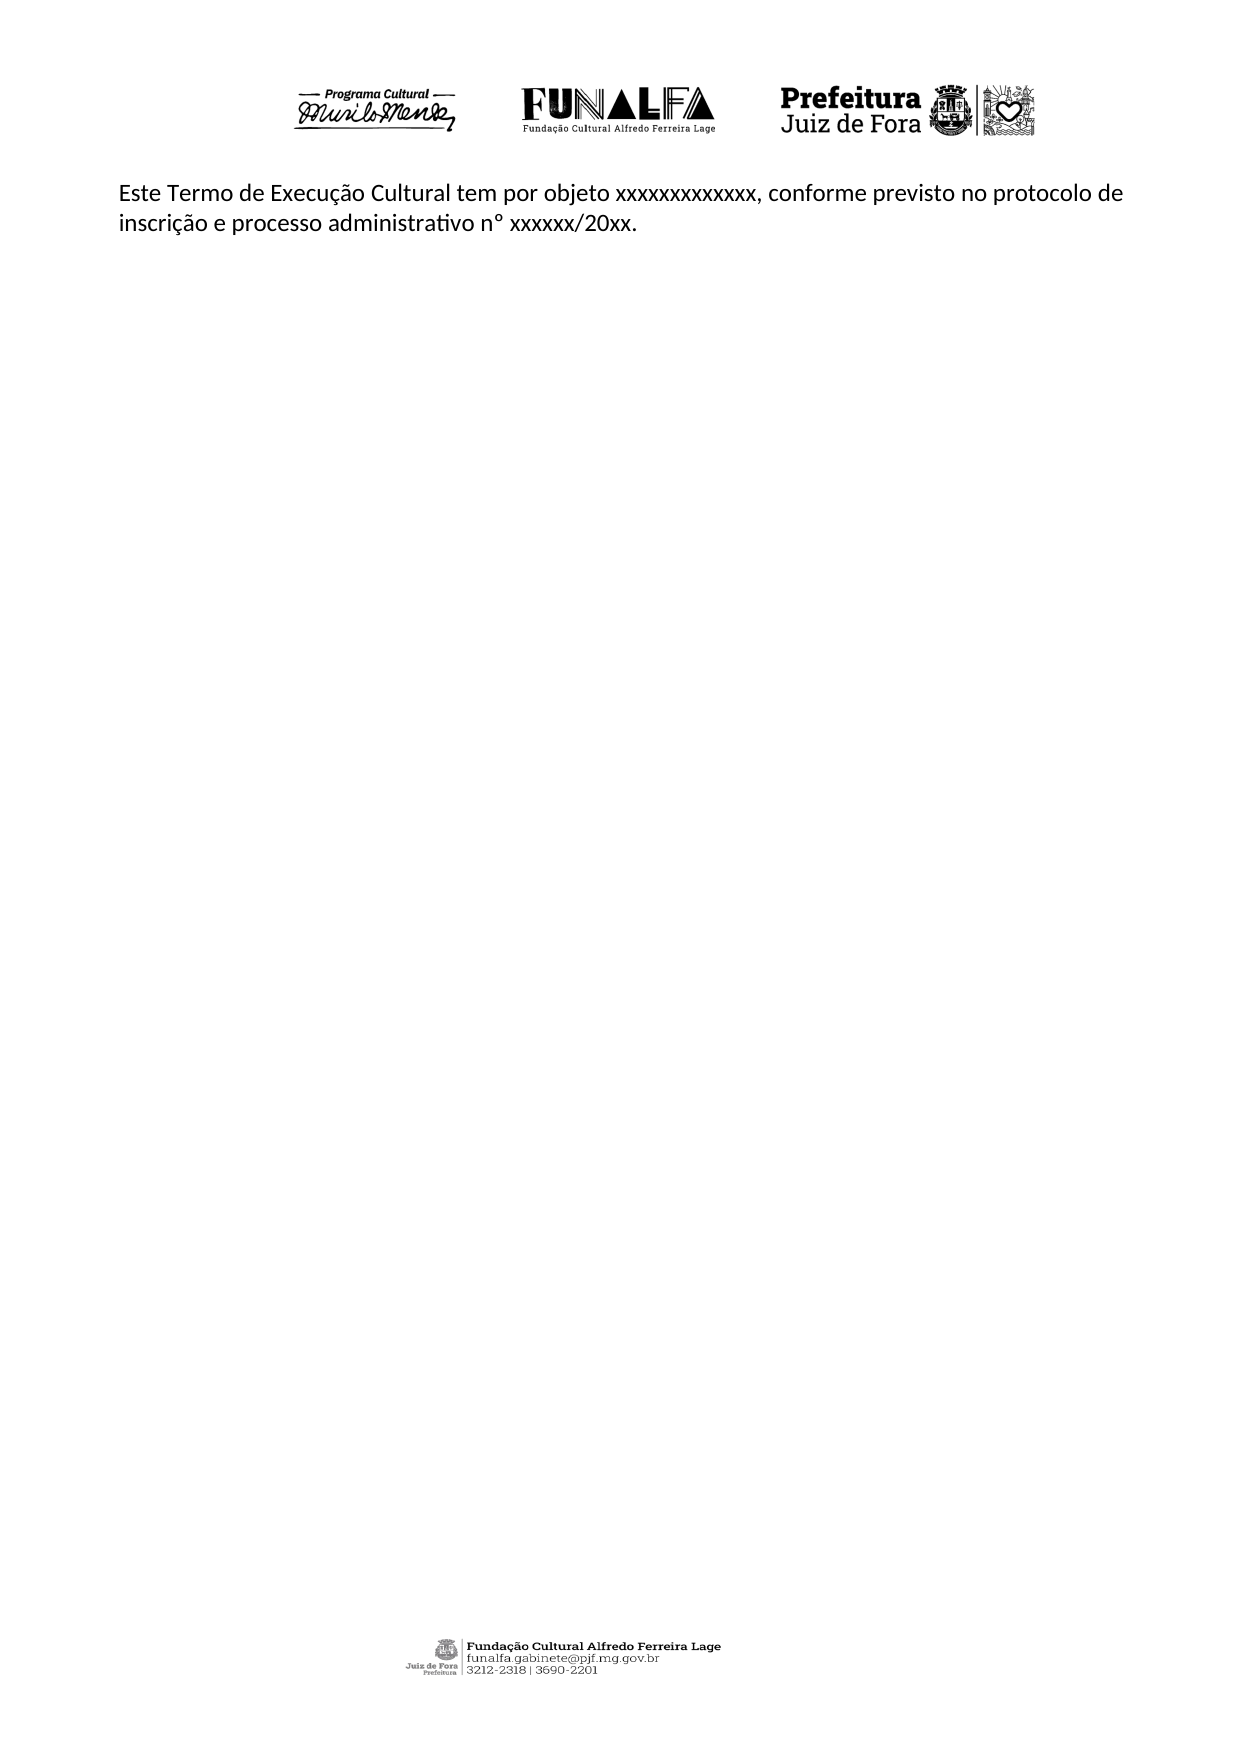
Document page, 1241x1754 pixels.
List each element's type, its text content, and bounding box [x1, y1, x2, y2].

picture [270, 69, 1058, 151]
text Este Termo de Execução Cultural tem por objeto xxxxxxxxxxxxx, conforme previsto no protocolo de inscrição e processo administrativo nº xxxxxx/20xx. [118, 177, 1137, 238]
picture [385, 1603, 742, 1708]
